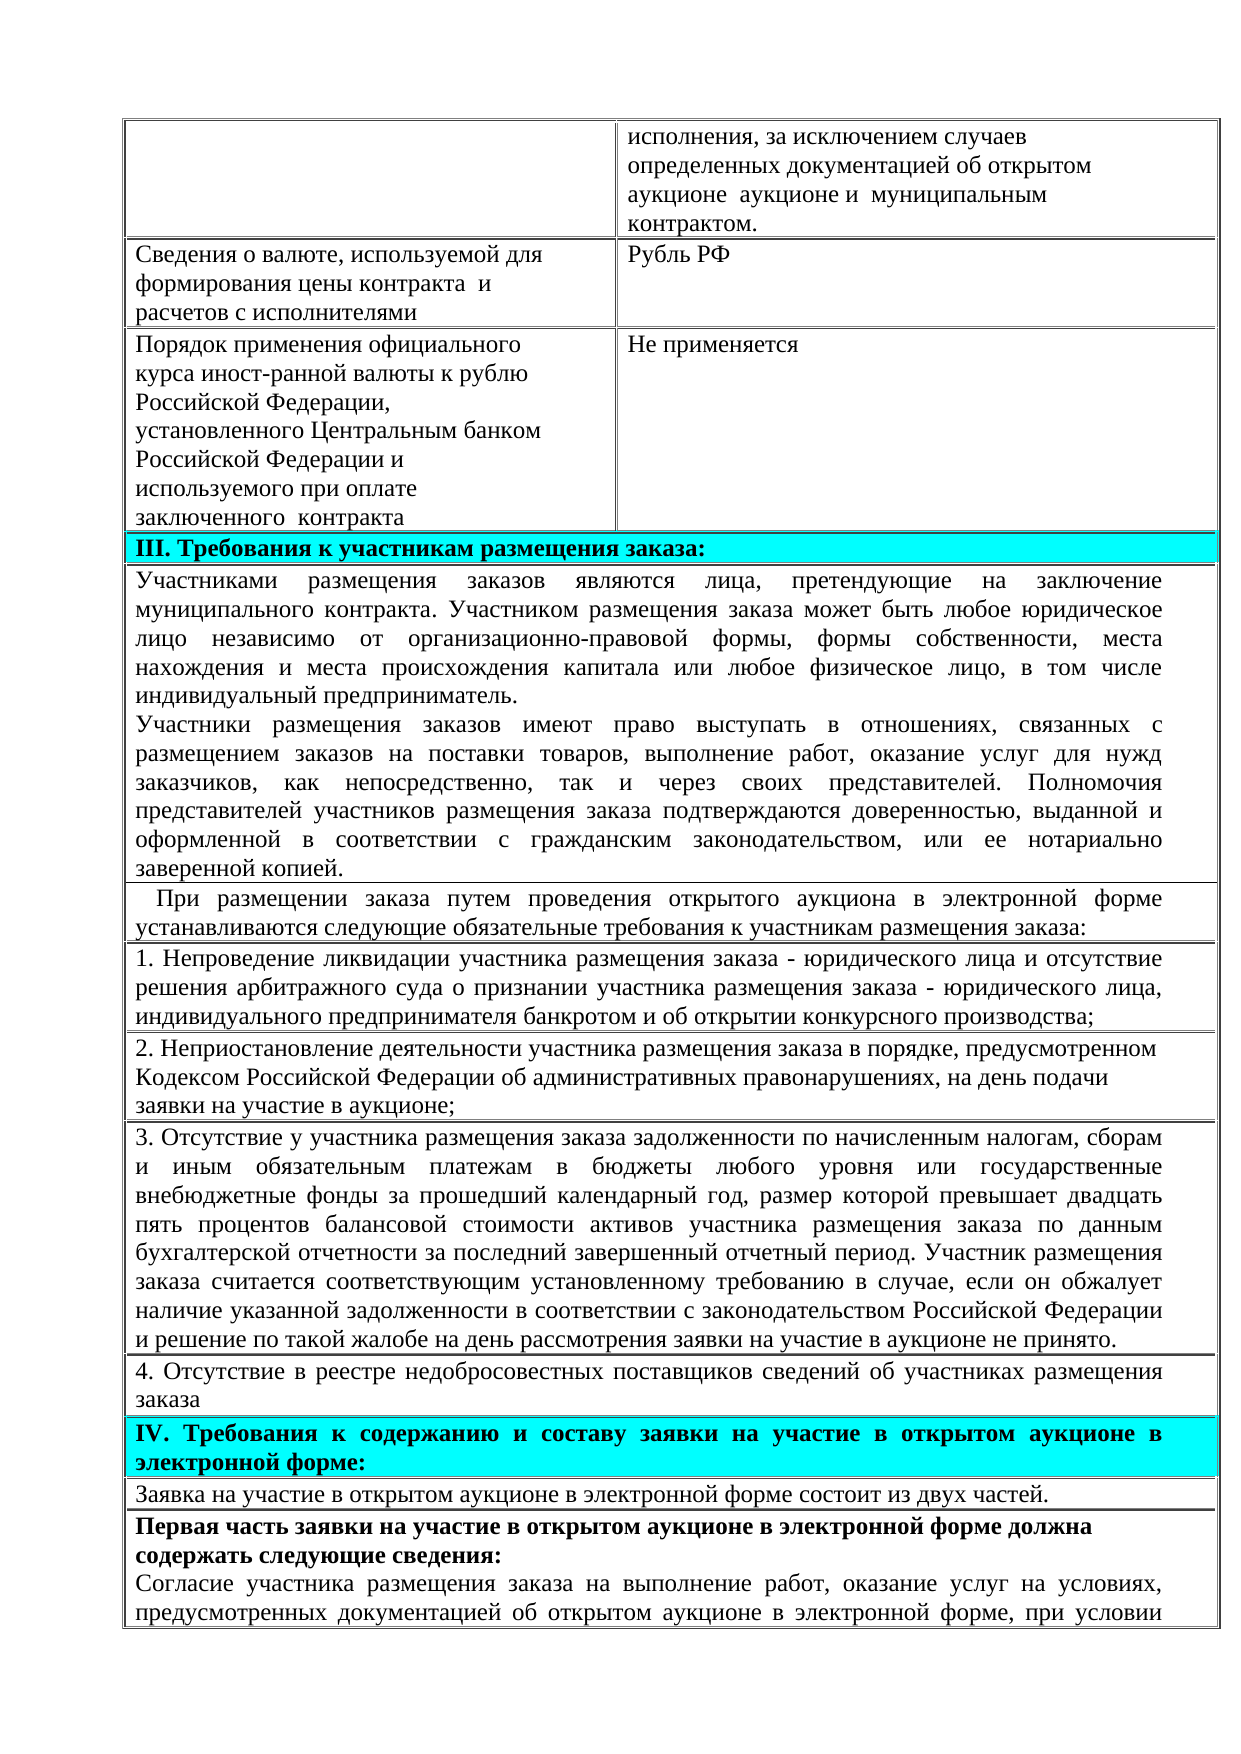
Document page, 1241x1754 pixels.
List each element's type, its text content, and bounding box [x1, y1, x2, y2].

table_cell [616, 119, 1217, 236]
table_cell Не применяется [618, 326, 1217, 530]
table_cell 3. Отсутствие у участника размещения заказа задолженности по начисленным налогам, сборам и иным обязательным платежам в бюджеты любого уровня или государственные внебюджетные фонды за прошедший календарный год, размер которой превышает двадцать пять процентов балансовой стоимости активов участника размещения заказа по данным бухгалтерской отчетности за последний завершенный отчетный период. Участник размещения заказа считается соответствующим установленному требованию в случае, если он обжалует наличие указанной задолженности в соответствии с законодательством Российской Федерации и решение по такой жалобе на день рассмотрения заявки на участие в аукционе не принято. [124, 1119, 1219, 1352]
table_cell 2. Неприостановление деятельности участника размещения заказа в порядке, предусмотренном Кодексом Российской Федерации об административных правонарушениях, на день подачи заявки на участие в аукционе; [126, 1030, 1217, 1119]
table_cell III. Требования к участникам размещения заказа: [124, 530, 1219, 562]
table_cell 4. Отсутствие в реестре недобросовестных поставщиков сведений об участниках размещения заказа [124, 1353, 1219, 1415]
table_cell IV. Требования к содержанию и составу заявки на участие в открытом аукционе в электронной форме: [126, 1415, 1217, 1476]
table_cell Рубль РФ [616, 236, 1219, 326]
table_cell При размещении заказа путем проведения открытого аукциона в электронной форме устанавливаются следующие обязательные требования к участникам размещения заказа: [126, 883, 1217, 940]
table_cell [126, 121, 616, 236]
table_cell Порядок применения официального курса иност-ранной валюты к рублю Российской Федерации, установленного Центральным банком Российской Федерации и используемого при оплате заключенного контракта [126, 326, 615, 530]
table_cell 1. Непроведение ликвидации участника размещения заказа - юридического лица и отсутствие решения арбитражного суда о признании участника размещения заказа - юридического лица, индивидуального предпринимателя банкротом и об открытии конкурсного производства; [124, 940, 1219, 1030]
table_cell Участниками размещения заказов являются лица, претендующие на заключение муниципального контракта. Участником размещения заказа может быть любое юридическое лицо независимо от организационно-правовой формы, формы собственности, места нахождения и места происхождения капитала или любое физическое лицо, в том числе индивидуальный предприниматель. Участники размещения заказов имеют право выступать в отношениях, связанных с размещением заказов на поставки товаров, выполнение работ, оказание услуг для нужд заказчиков, как непосредственно, так и через своих представителей. Полномочия представителей участников размещения заказа подтверждаются доверенностью, выданной и оформленной в соответствии с гражданским законодательством, или ее нотариально заверенной копией. [126, 562, 1217, 882]
table_cell Заявка на участие в открытом аукционе в электронной форме состоит из двух частей. [126, 1476, 1217, 1508]
table_cell Сведения о валюте, используемой для формирования цены контракта и расчетов с исполнителями [124, 236, 616, 326]
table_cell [126, 1508, 1217, 1626]
